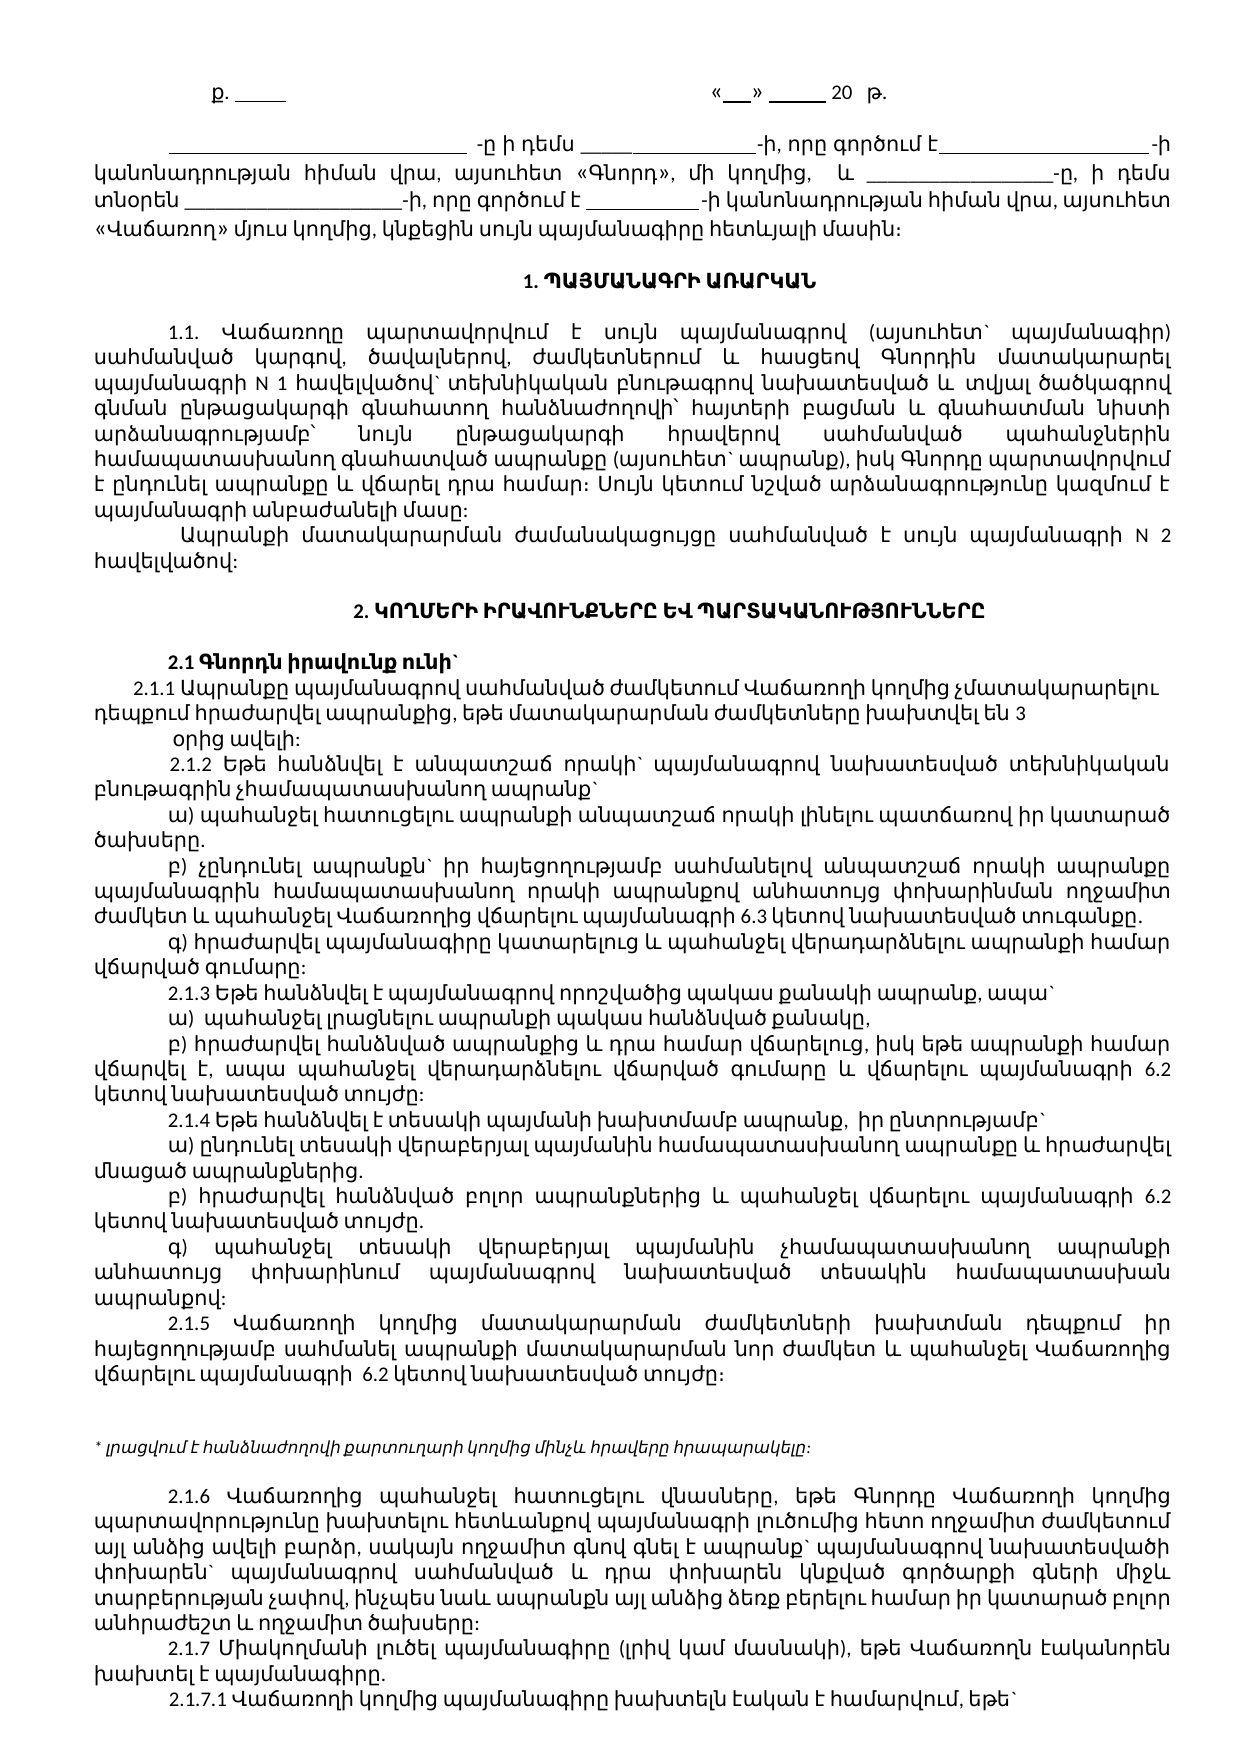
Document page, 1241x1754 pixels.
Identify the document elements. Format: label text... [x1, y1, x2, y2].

text ա) ընդունել տեսակի վերաբերյալ պայմանին համապատասխանող ապրանքը և հրաժարվել մնացած ապրանքներից. [94, 1132, 1171, 1183]
text գ) հրաժարվել պայմանագիրը կատարելուց և պահանջել վերադարձնելու ապրանքի համար վճարված գումարը: [94, 929, 1171, 980]
text 2.1.3 Եթե հանձնվել է պայմանագրով որոշվածից պակաս քանակի ապրանք, ապա` [94, 980, 1171, 1005]
text * լրացվում է հանձնաժողովի քարտուղարի կողմից մինչև հրավերը հրապարակելը: [94, 1437, 1171, 1458]
text գ) պահանջել տեսակի վերաբերյալ պայմանին չհամապատասխանող ապրանքի անհատույց փոխարինում պայմանագրով նախատեսված տեսակին համապատասխան ապրանքով: [94, 1234, 1171, 1310]
text բ) չընդունել ապրանքն` իր հայեցողությամբ սահմանելով անպատշաճ որակի ապրանքը պայմանագրին համապատասխանող որակի ապրանքով անհատույց փոխարինման ողջամիտ ժամկետ և պահանջել Վաճառողից վճարելու պայմանագրի 6.3 կետով նախատեսված տուգանքը. [94, 853, 1171, 929]
text 2.1.5 Վաճառողի կողմից մատակարարման ժամկետների խախտման դեպքում իր հայեցողությամբ սահմանել ապրանքի մատակարարման նոր ժամկետ և պահանջել Վաճառողից վճարելու պայմանագրի 6.2 կետով նախատեսված տույժը։ [94, 1310, 1171, 1387]
text 1.1. Վաճառողը պարտավորվում է սույն պայմանագրով (այսուհետ` պայմանագիր) սահմանված կարգով, ծավալներով, ժամկետներում և հասցեով Գնորդին մատակարարել պայմանագրի N 1 հավելվածով` տեխնիկական բնութագրով նախատեսված և տվյալ ծածկագրով գնման ընթացակարգի գնահատող հանձնաժողովի՝ հայտերի բացման և գնահատման նիստի արձանագրությամբ՝ նույն ընթացակարգի հրավերով սահմանված պահանջներին համապատասխանող գնահատված ապրանքը (այսուհետ` ապրանք), իսկ Գնորդը պարտավորվում է ընդունել ապրանքը և վճարել դրա համար։ Սույն կետում նշված արձանագրությունը կազմում է պայմանագրի անբաժանելի մասը: [94, 319, 1171, 522]
text 2.1.1 Ապրանքը պայմանագրով սահմանված ժամկետում Վաճառողի կողմից չմատակարարելու դեպքում հրաժարվել ապրանքից, եթե մատակարարման ժամկետները խախտվել են 3 [94, 675, 1171, 726]
text 2.1 Գնորդն իրավունք ունի` [94, 649, 1171, 675]
text ա) պահանջել հատուցելու ապրանքի անպատշաճ որակի լինելու պատճառով իր կատարած ծախսերը. [94, 802, 1171, 853]
text 1. ՊԱՅՄԱՆԱԳՐԻ ԱՌԱՐԿԱՆ [94, 268, 1171, 294]
text -ը ի դեմս _____ -ի, որը գործում է -ի կանոնադրության հիման վրա, այսուհետ «Գնորդ», մի կողմից, և __________________-ը, ի դեմս տնօրեն _____________________-ի, որը գործում է -ի կանոնադրության հիման վրա, այսուհետ «Վաճառող» մյուս կողմից, կնքեցին սույն պայմանագիրը հետևյալի մասին։ [94, 131, 1171, 243]
text 2.1.4 Եթե հանձնվել է տեսակի պայմանի խախտմամբ ապրանք, իր ընտրությամբ` [94, 1107, 1171, 1132]
text բ) հրաժարվել հանձնված բոլոր ապրանքներից և պահանջել վճարելու պայմանագրի 6.2 կետով նախատեսված տույժը. [94, 1183, 1171, 1234]
text 2.1.2 Եթե հանձնվել է անպատշաճ որակի` պայմանագրով նախատեսված տեխնիկական բնութագրին չհամապատասխանող ապրանք` [94, 751, 1171, 802]
text 2.1.7.1 Վաճառողի կողմից պայմանագիրը խախտելն էական է համարվում, եթե` [94, 1686, 1171, 1712]
text օրից ավելի: [94, 726, 1171, 751]
text բ) հրաժարվել հանձնված ապրանքից և դրա համար վճարելուց, իսկ եթե ապրանքի համար վճարվել է, ապա պահանջել վերադարձնելու վճարված գումարը և վճարելու պայմանագրի 6.2 կետով նախատեսված տույժը: [94, 1031, 1171, 1107]
text ք. « » 20 թ. [94, 75, 1171, 106]
text Ապրանքի մատակարարման ժամանակացույցը սահմանված է սույն պայմանագրի N 2 հավելվածով: [94, 522, 1171, 573]
text 2.1.7 Միակողմանի լուծել պայմանագիրը (լրիվ կամ մասնակի), եթե Վաճառողն էականորեն խախտել է պայմանագիրը. [94, 1636, 1171, 1686]
text 2.1.6 Վաճառողից պահանջել հատուցելու վնասները, եթե Գնորդը Վաճառողի կողմից պարտավորությունը խախտելու հետևանքով պայմանագրի լուծումից հետո ողջամիտ ժամկետում այլ անձից ավելի բարձր, սակայն ողջամիտ գնով գնել է ապրանք` պայմանագրով նախատեսվածի փոխարեն` պայմանագրով սահմանված և դրա փոխարեն կնքված գործարքի գների միջև տարբերության չափով, ինչպես նաև ապրանքն այլ անձից ձեռք բերելու համար իր կատարած բոլոր անհրաժեշտ և ողջամիտ ծախսերը: [94, 1483, 1171, 1636]
text ա) պահանջել լրացնելու ապրանքի պակաս հանձնված քանակը, [94, 1005, 1171, 1031]
text 2. ԿՈՂՄԵՐԻ ԻՐԱՎՈՒՆՔՆԵՐԸ ԵՎ ՊԱՐՏԱԿԱՆՈՒԹՅՈՒՆՆԵՐԸ [94, 599, 1171, 624]
